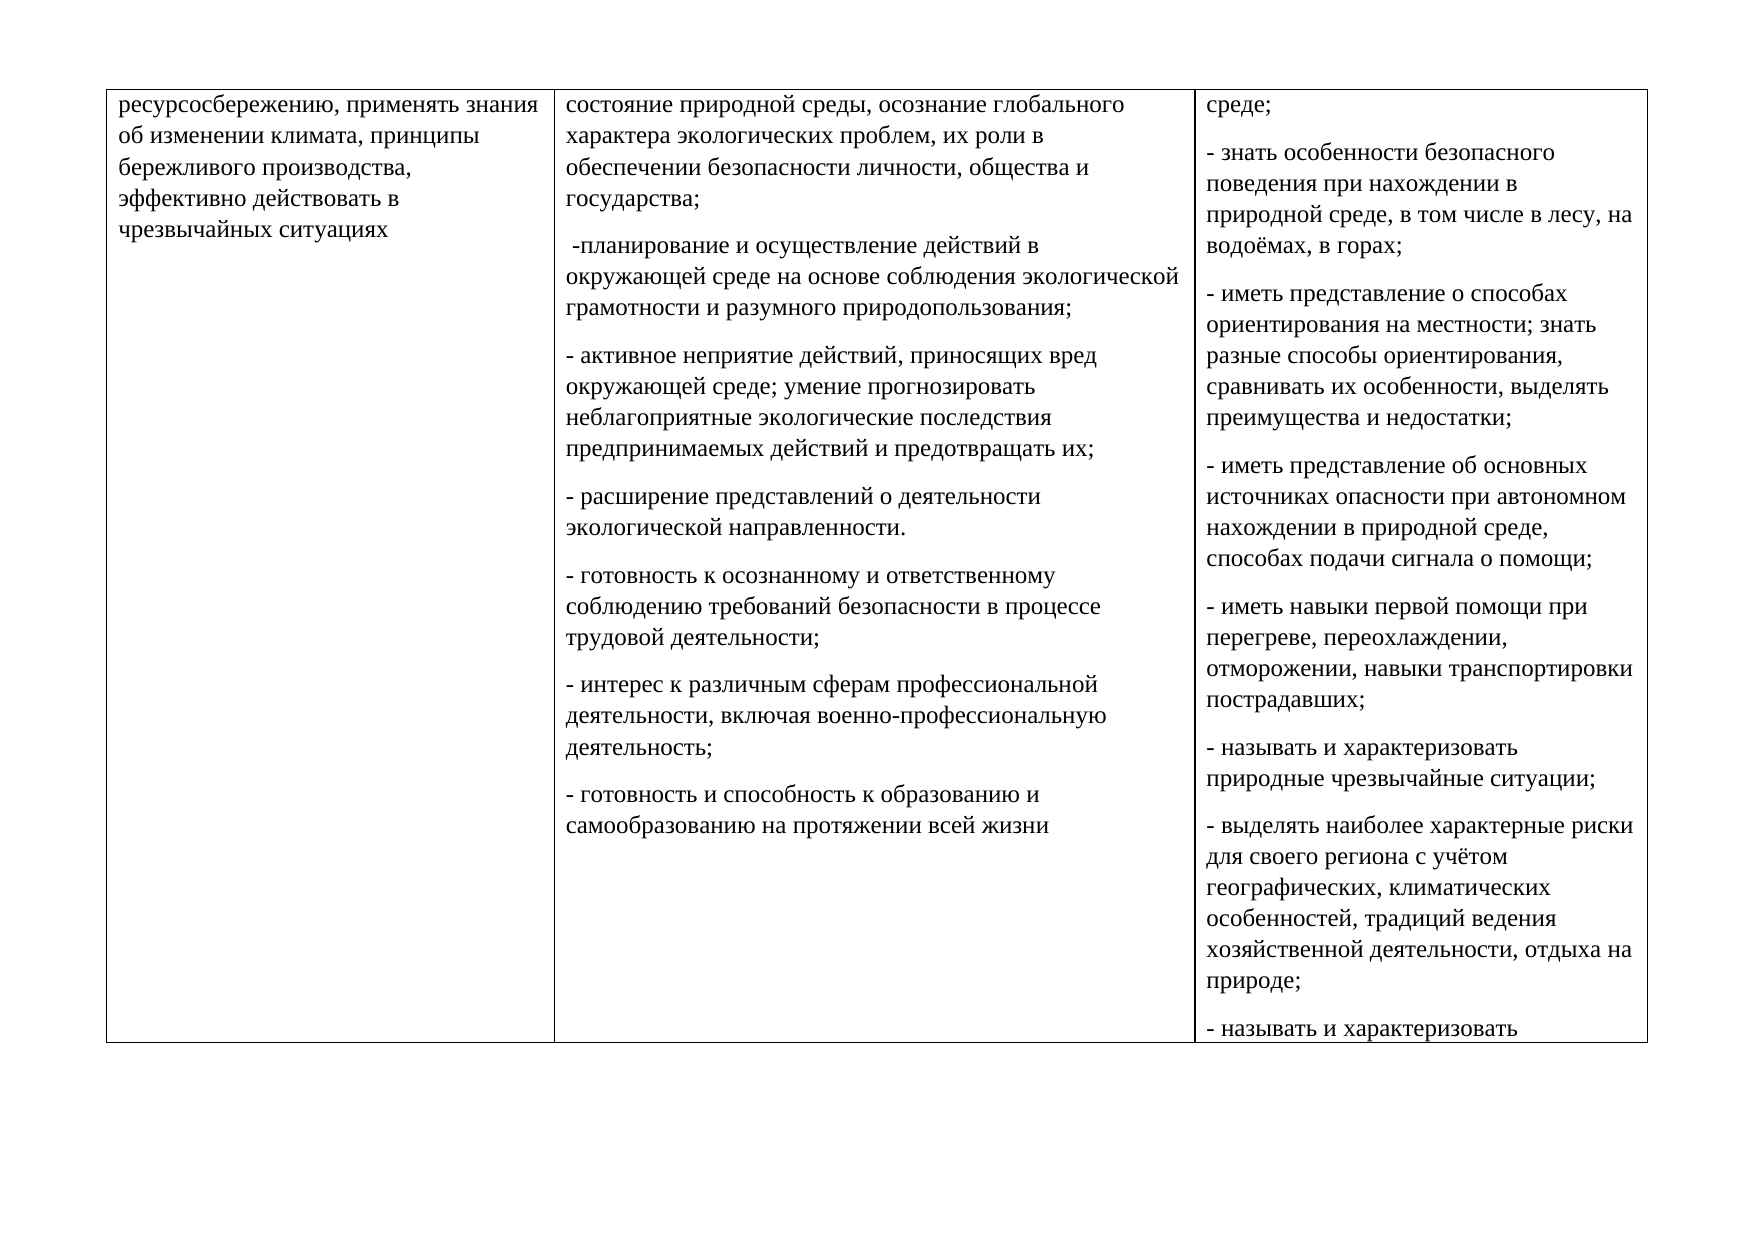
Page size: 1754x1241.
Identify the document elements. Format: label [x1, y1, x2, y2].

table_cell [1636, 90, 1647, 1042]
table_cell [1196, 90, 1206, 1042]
table_cell [555, 90, 1194, 1042]
table_cell [107, 90, 554, 1042]
